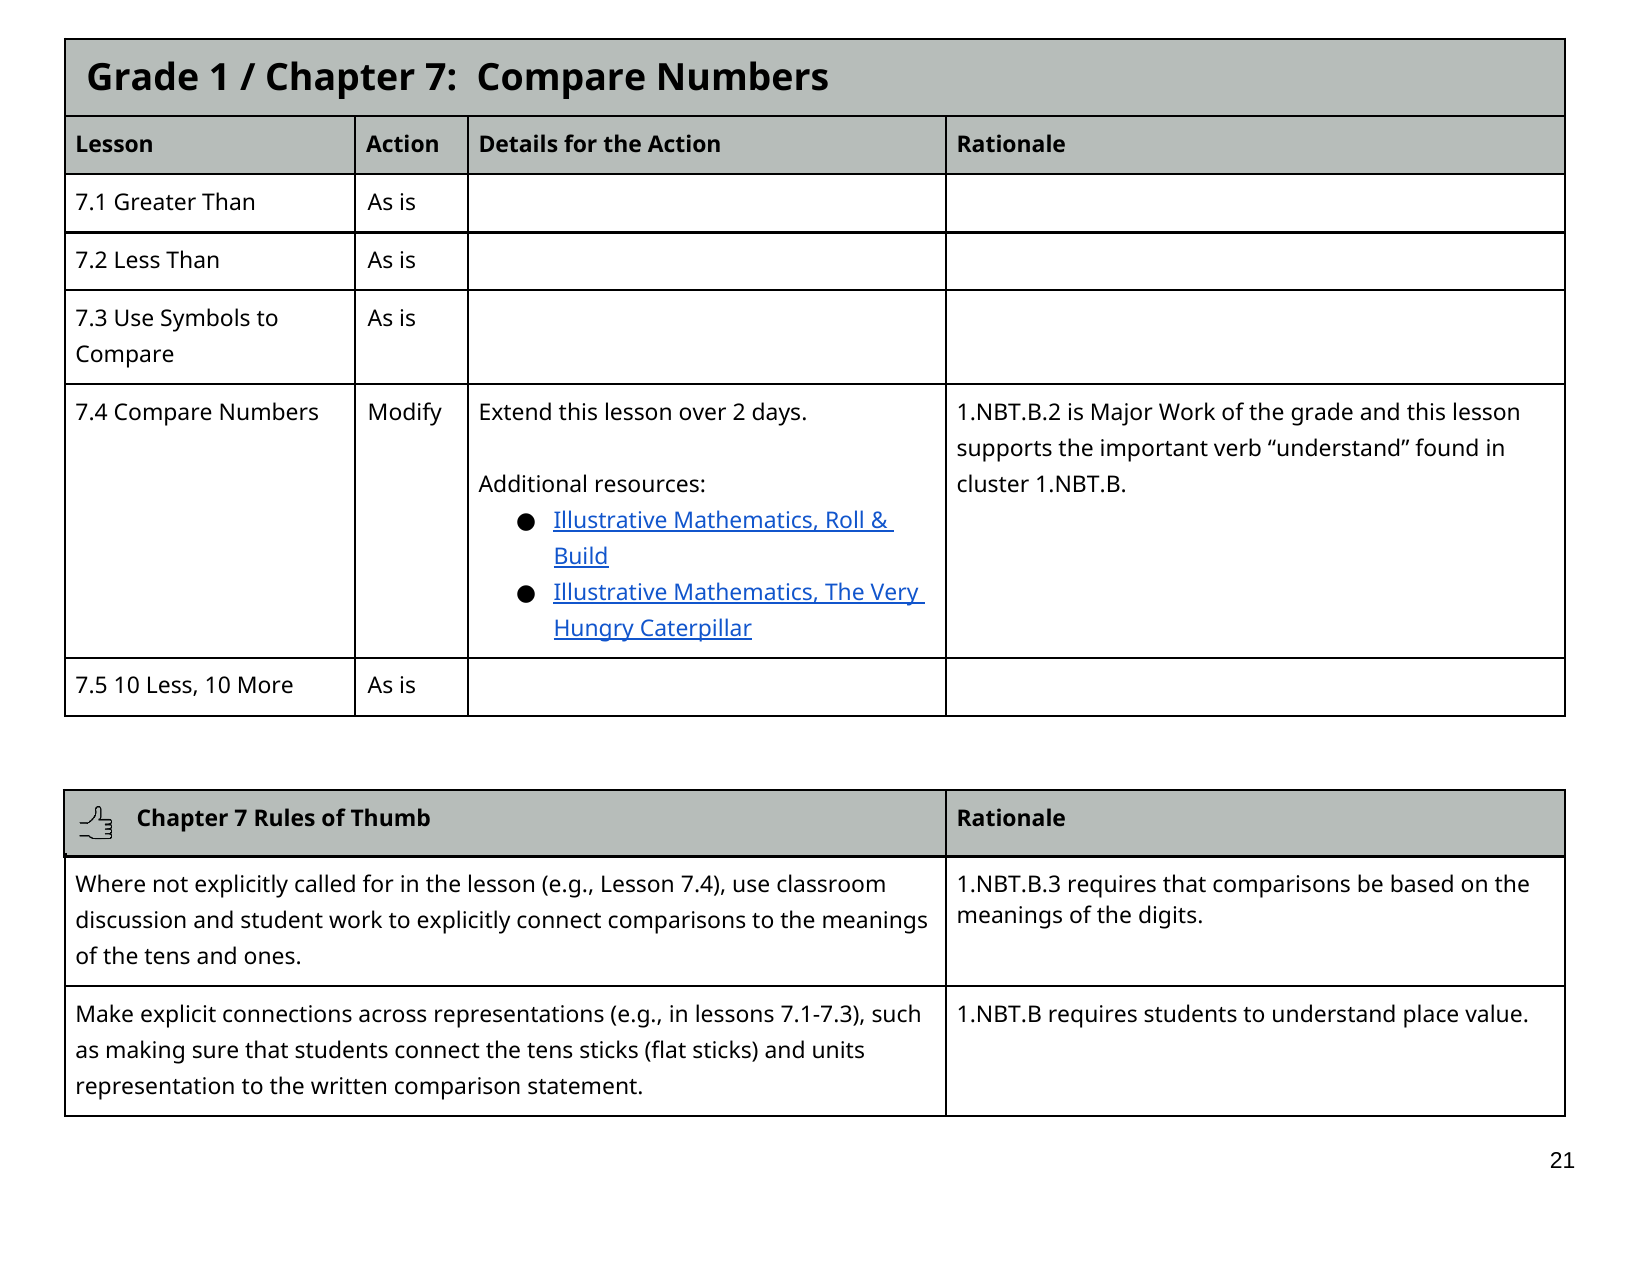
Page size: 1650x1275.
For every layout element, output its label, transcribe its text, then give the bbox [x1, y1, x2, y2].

table_cell As is [356, 175, 467, 231]
table_header Rationale [947, 791, 1564, 855]
picture [74, 801, 118, 845]
table_cell As is [356, 234, 467, 289]
table_cell Action [356, 117, 467, 173]
table_cell [947, 175, 1564, 231]
table_cell [947, 659, 1564, 715]
table_cell [469, 234, 945, 289]
table_cell As is [356, 659, 467, 715]
table_cell [469, 291, 945, 383]
table_cell As is [356, 291, 467, 383]
table_cell [469, 175, 945, 231]
table_cell [947, 291, 1564, 383]
table_cell Modify [356, 385, 467, 657]
table_cell 1.NBT.B.3 requires that comparisons be based on the meanings of the digits. [947, 858, 1564, 985]
table_cell Lesson [66, 117, 354, 173]
table_cell Rationale [947, 117, 1564, 173]
table_cell 7.3 Use Symbols to Compare [66, 291, 354, 383]
table_header Grade 1 / Chapter 7: Compare Numbers [66, 40, 1564, 115]
table_cell [947, 234, 1564, 289]
table_cell 1.NBT.B requires students to understand place value. [947, 987, 1564, 1115]
table_cell [469, 659, 945, 715]
table_cell 7.1 Greater Than [66, 175, 354, 231]
table_header Chapter 7 Rules of Thumb [65, 791, 945, 855]
table_cell Where not explicitly called for in the lesson (e.g., Lesson 7.4), use classroom discussion and student work to explicitly connect comparisons to the meanings of the tens and ones. [66, 858, 945, 985]
table_cell Extend this lesson over 2 days. Additional resources: Illustrative Mathematics, Roll & Build Illustrative Mathematics, The Very Hungry Caterpillar [469, 385, 945, 657]
table_cell 7.2 Less Than [66, 234, 354, 289]
table_cell Details for the Action [469, 117, 945, 173]
table_cell 7.4 Compare Numbers [66, 385, 354, 657]
table_cell Make explicit connections across representations (e.g., in lessons 7.1-7.3), such as making sure that students connect the tens sticks (flat sticks) and units representation to the written comparison statement. [66, 987, 945, 1115]
table_cell 7.5 10 Less, 10 More [66, 659, 354, 715]
table_cell 1.NBT.B.2 is Major Work of the grade and this lesson supports the important verb “understand” found in cluster 1.NBT.B. [947, 385, 1564, 657]
